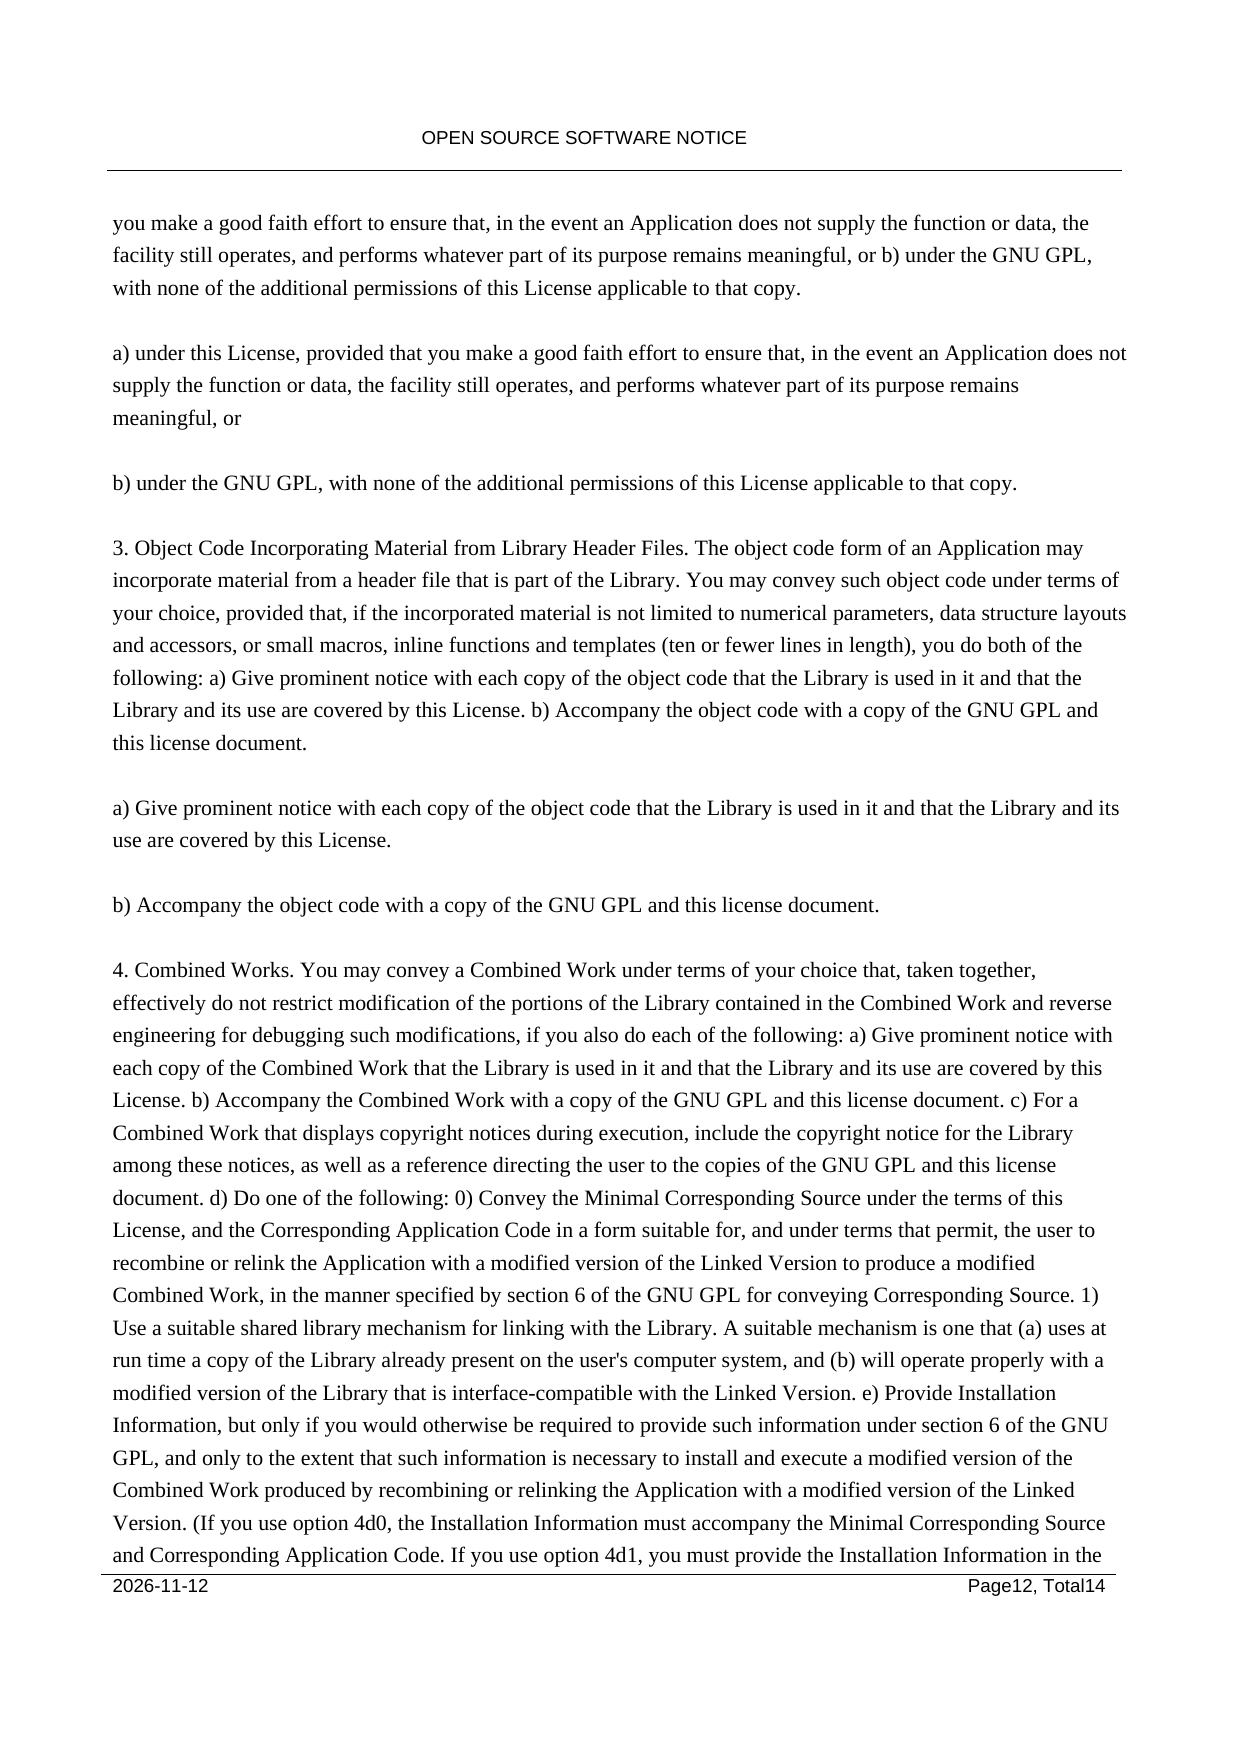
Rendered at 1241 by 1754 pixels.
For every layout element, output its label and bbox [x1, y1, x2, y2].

text [112, 206, 1128, 1571]
